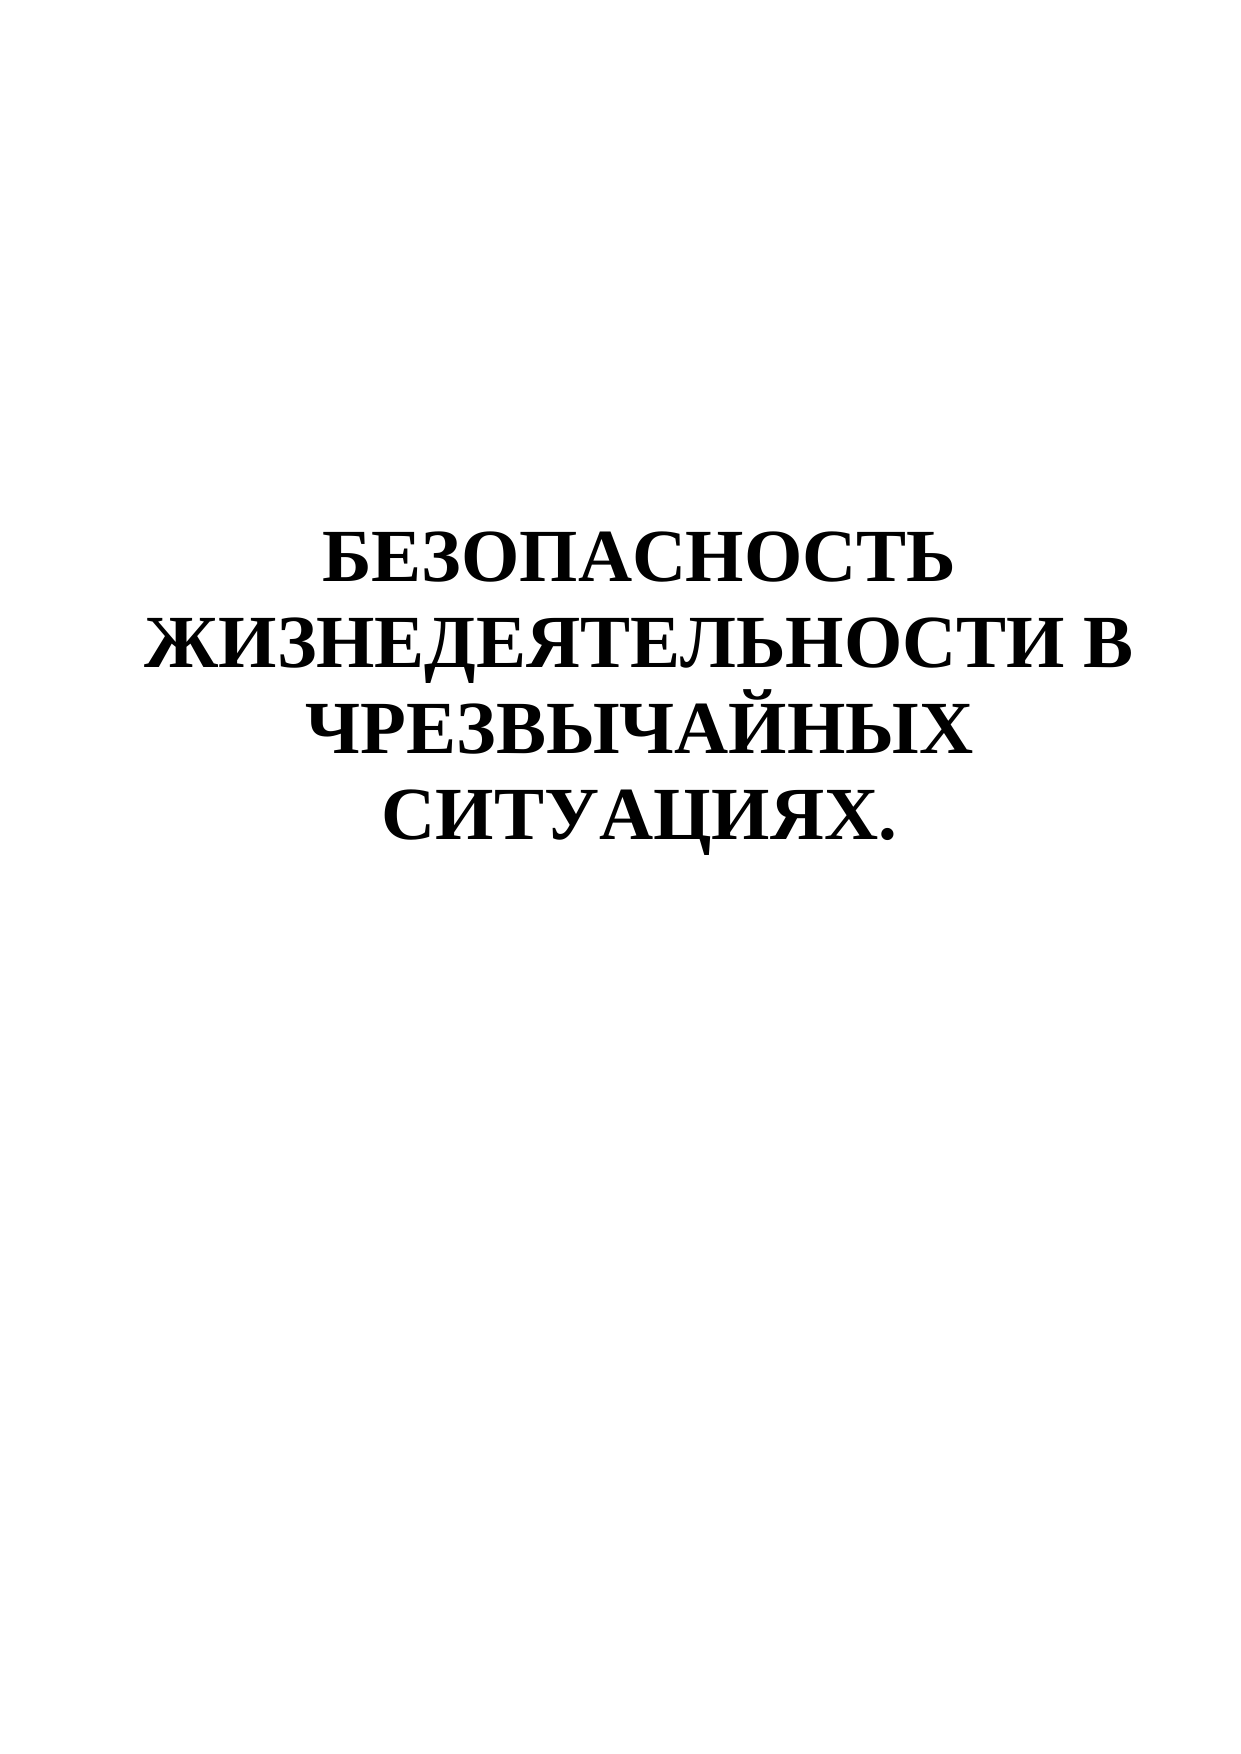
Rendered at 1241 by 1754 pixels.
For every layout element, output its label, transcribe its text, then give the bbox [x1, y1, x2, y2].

text Безопасность жизнедеятельности в чрезвычайных ситуациях. [112, 511, 1166, 856]
